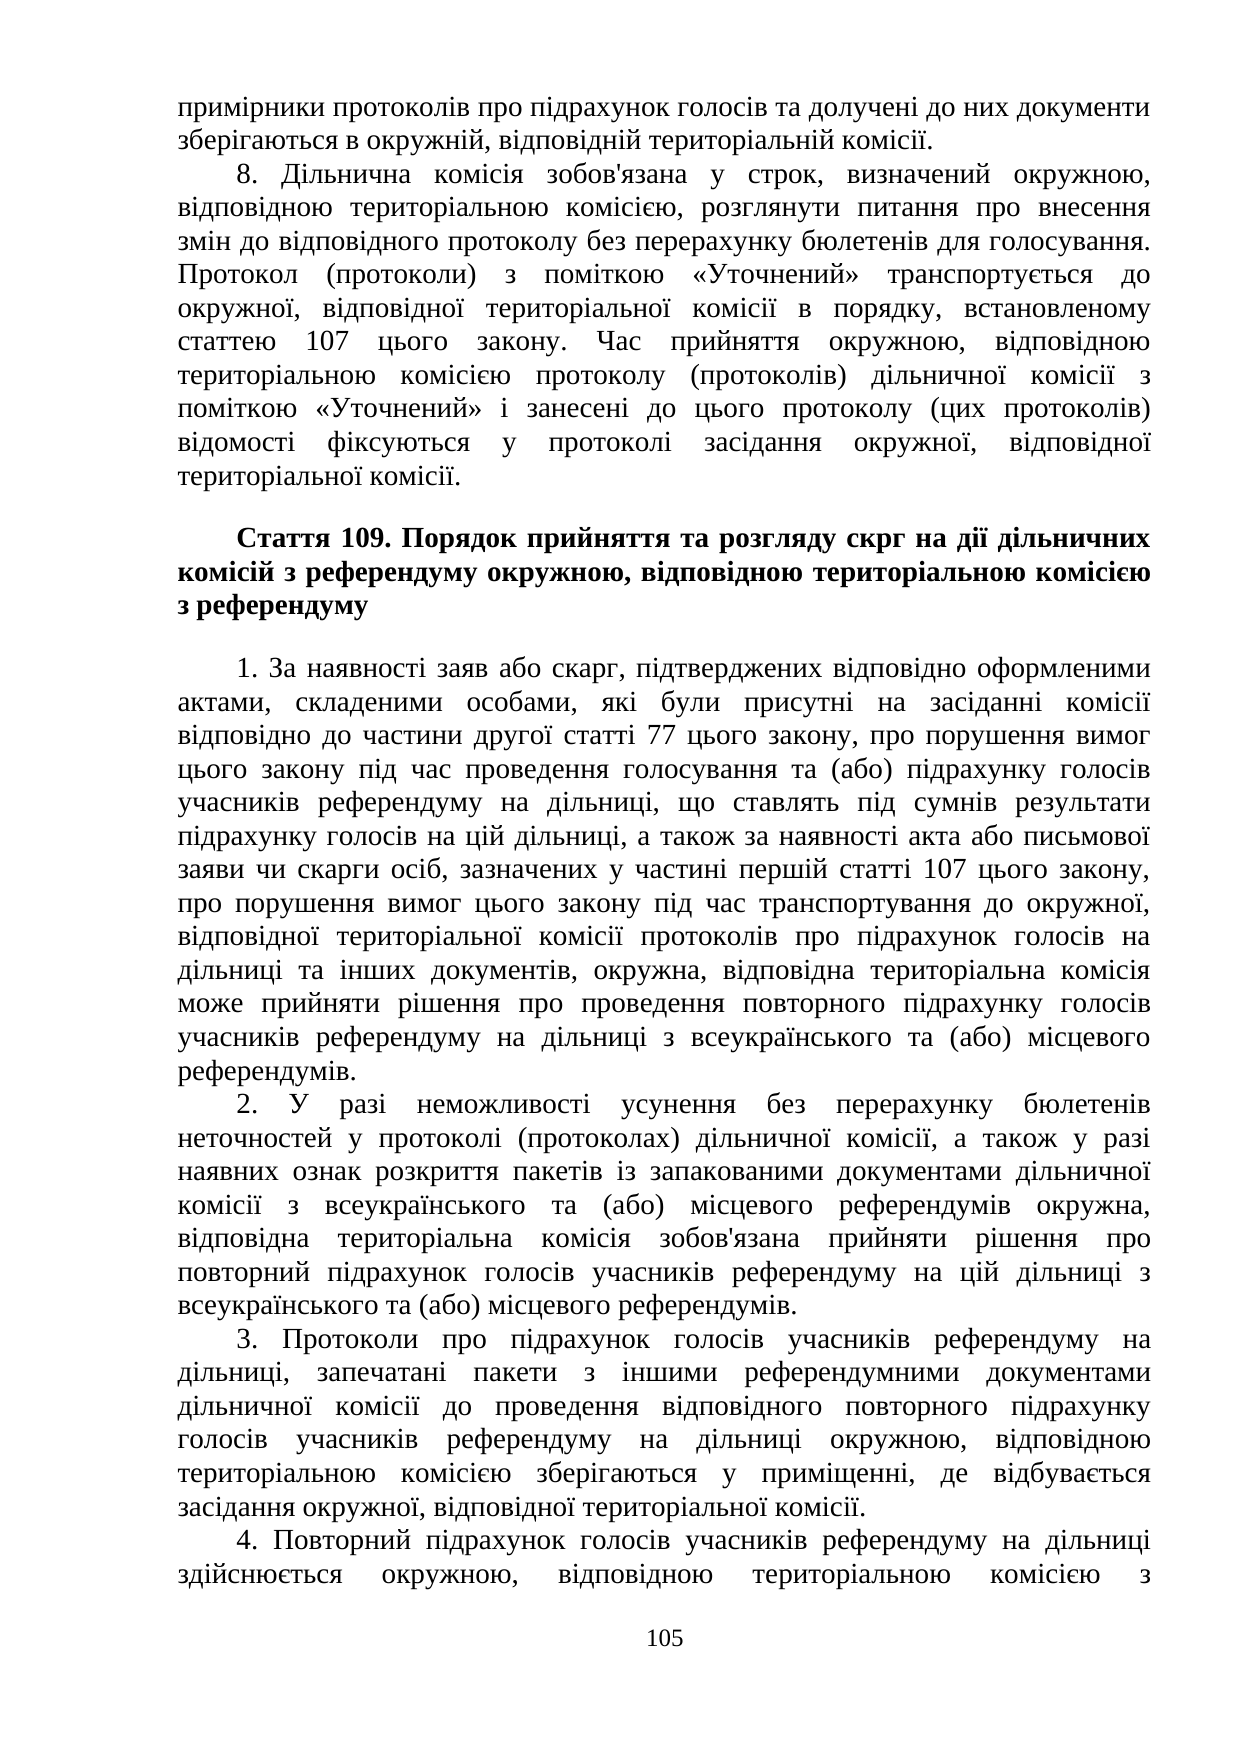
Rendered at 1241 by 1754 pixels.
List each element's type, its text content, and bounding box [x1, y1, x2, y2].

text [177, 89, 1152, 156]
text 8. Дільнична комісія зобов'язана у строк, визначений окружною, відповідною територіальною комісією, розглянути питання про внесення змін до відповідного протоколу без перерахунку бюлетенів для голосування. Протокол (протоколи) з поміткою «Уточнений» транспортується до окружної, відповідної територіальної комісії в порядку, встановленому статтею 107 цього закону. Час прийняття окружною, відповідною територіальною комісією протоколу (протоколів) дільничної комісії з поміткою «Уточнений» і занесені до цього протоколу (цих протоколів) відомості фіксуються у протоколі засідання окружної, відповідної територіальної комісії. [177, 156, 1152, 491]
text 3. Протоколи про підрахунок голосів учасників референдуму на дільниці, запечатані пакети з іншими референдумними документами дільничної комісії до проведення відповідного повторного підрахунку голосів учасників референдуму на дільниці окружною, відповідною територіальною комісією зберігаються у приміщенні, де відбувається засідання окружної, відповідної територіальної комісії. [177, 1321, 1152, 1522]
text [177, 1522, 1152, 1589]
text 1. За наявності заяв або скарг, підтверджених відповідно оформленими актами, складеними особами, які були присутні на засіданні комісії відповідно до частини другої статті 77 цього закону, про порушення вимог цього закону під час проведення голосування та (або) підрахунку голосів учасників референдуму на дільниці, що ставлять під сумнів результати підрахунку голосів на цій дільниці, а також за наявності акта або письмової заяви чи скарги осіб, зазначених у частині першій статті 107 цього закону, про порушення вимог цього закону під час транспортування до окружної, відповідної територіальної комісії протоколів про підрахунок голосів на дільниці та інших документів, окружна, відповідна територіальна комісія може прийняти рішення про проведення повторного підрахунку голосів учасників референдуму на дільниці з всеукраїнського та (або) місцевого референдумів. [177, 650, 1152, 1086]
text Стаття 109. Порядок прийняття та розгляду скрг на дії дільничних комісій з референдуму окружною, відповідною територіальною комісією з референдуму [177, 520, 1152, 621]
text 2. У разі неможливості усунення без перерахунку бюлетенів неточностей у протоколі (протоколах) дільничної комісії, а також у разі наявних ознак розкриття пакетів із запакованими документами дільничної комісії з всеукраїнського та (або) місцевого референдумів окружна, відповідна територіальна комісія зобов'язана прийняти рішення про повторний підрахунок голосів учасників референдуму на цій дільниці з всеукраїнського та (або) місцевого референдумів. [177, 1086, 1152, 1321]
